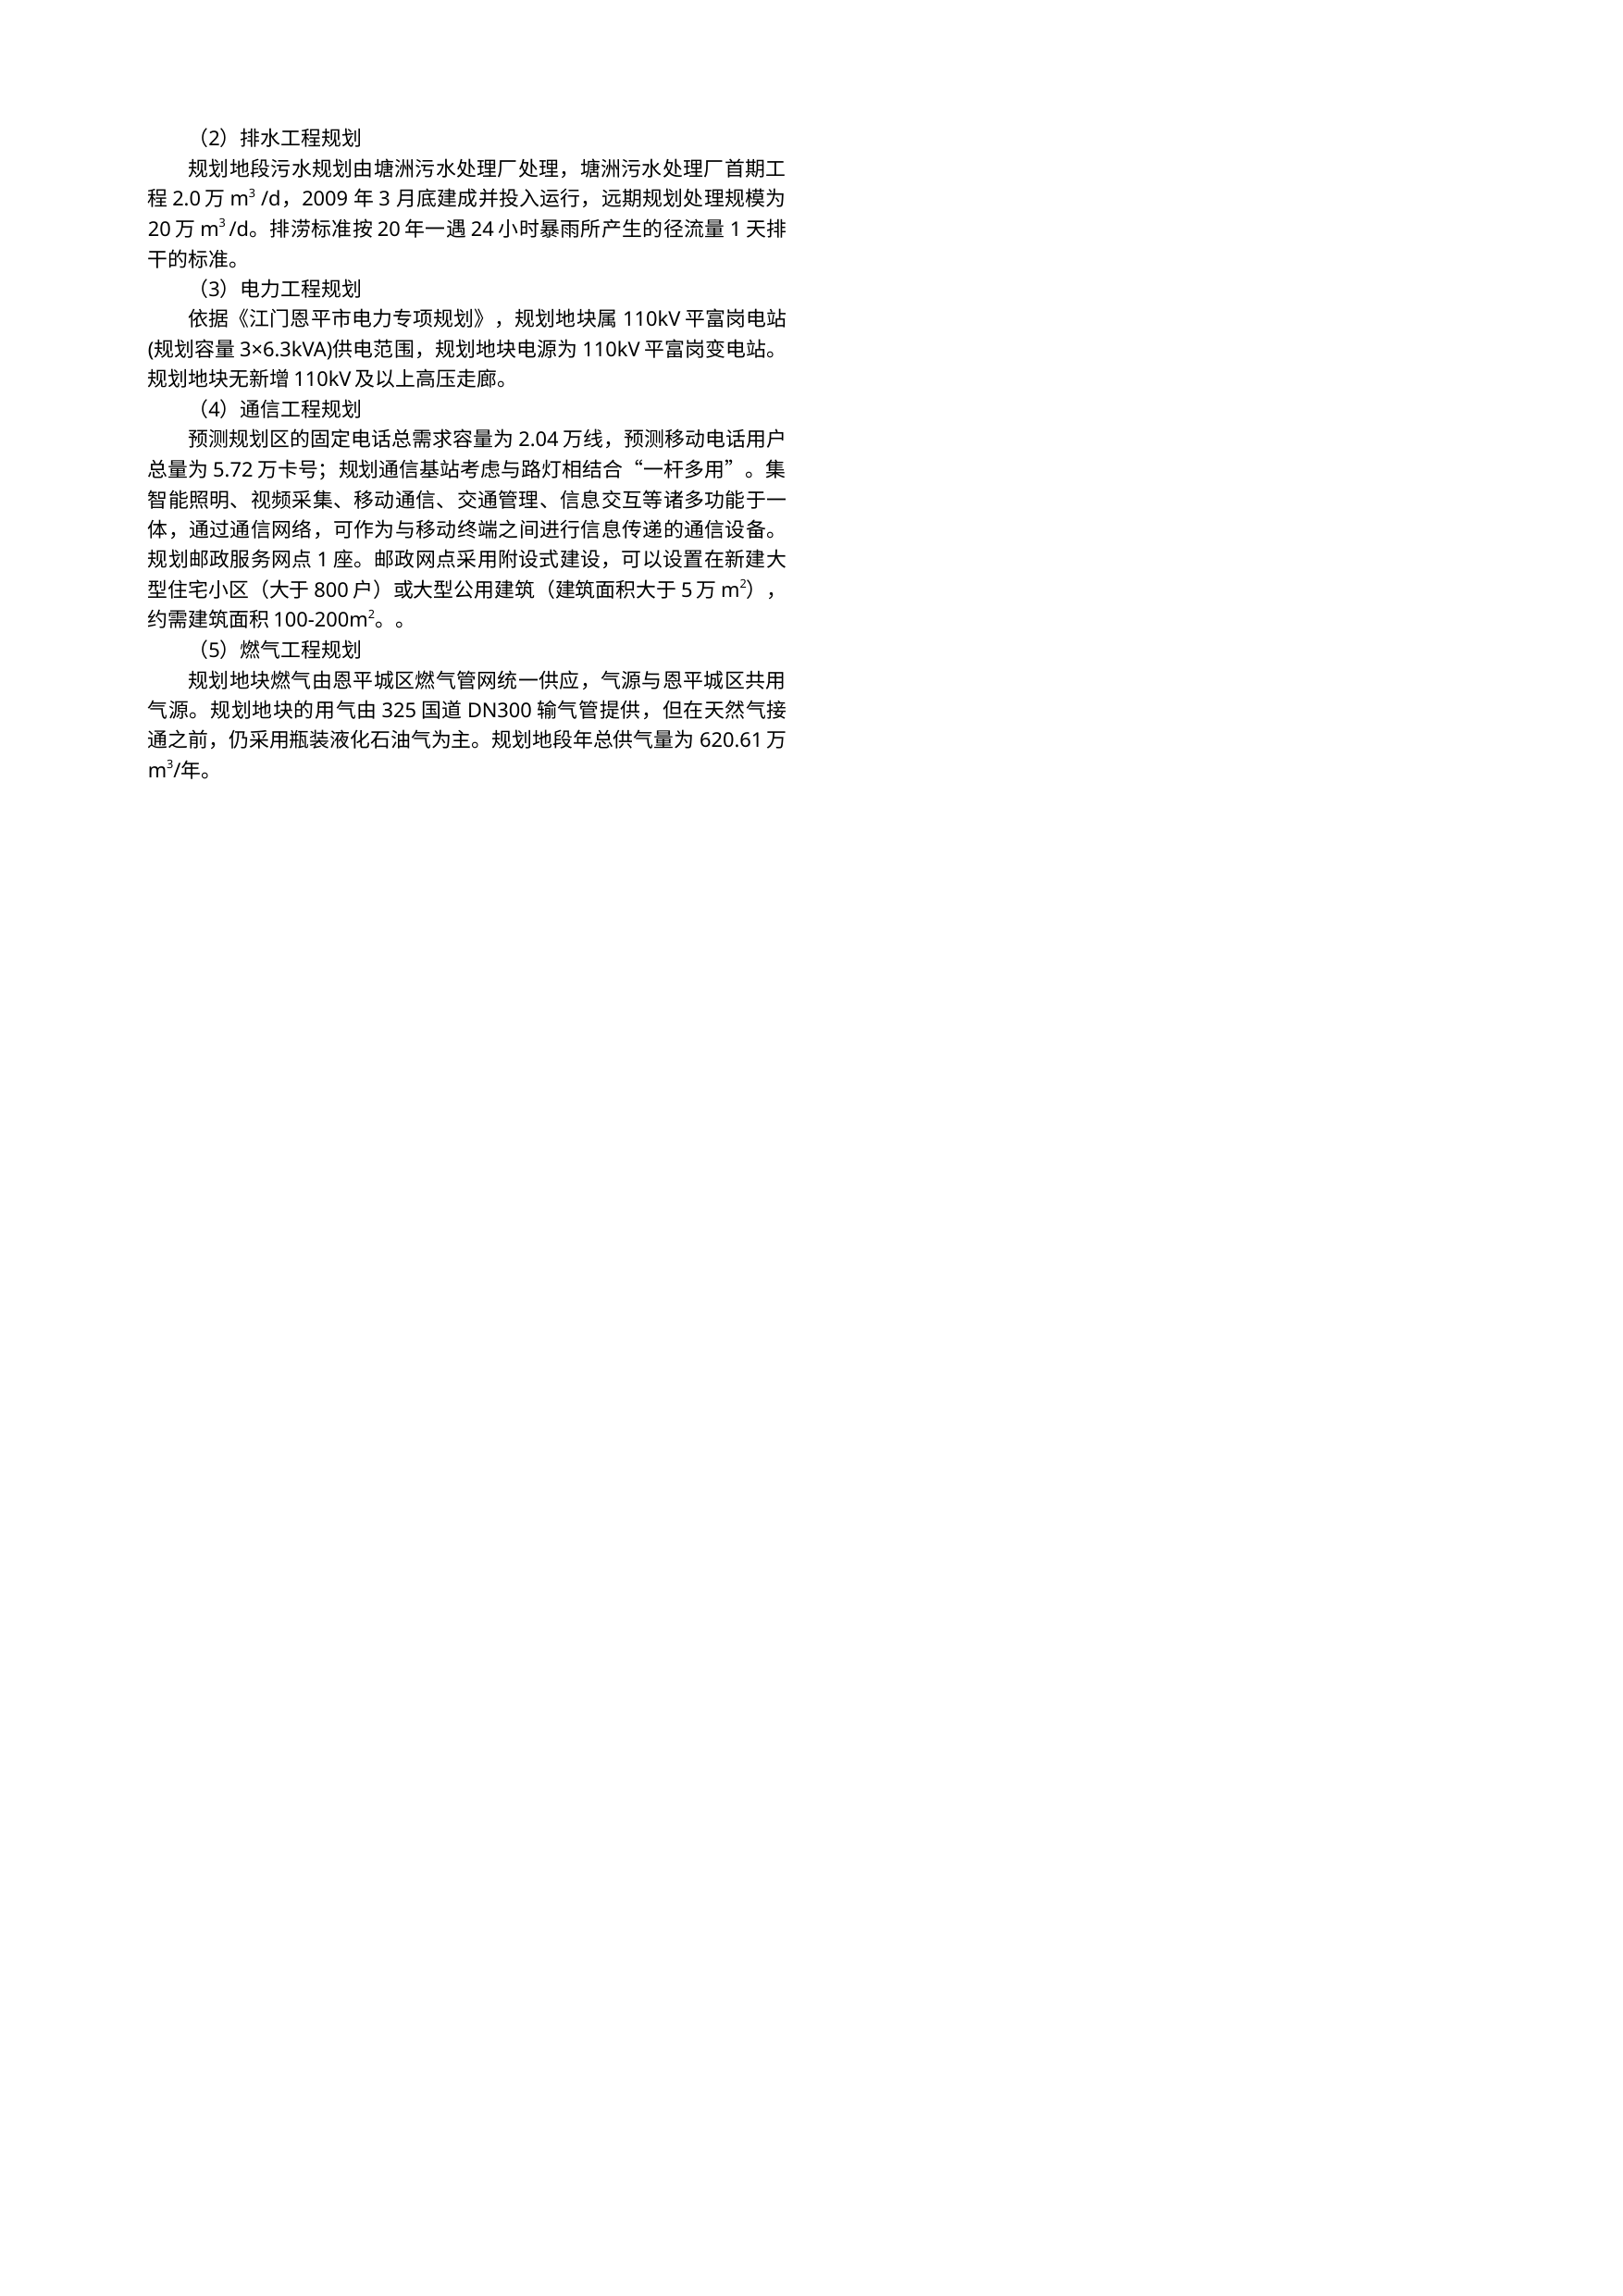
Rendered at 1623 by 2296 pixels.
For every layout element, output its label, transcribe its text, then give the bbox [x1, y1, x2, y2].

text （2）排水工程规划 [147, 122, 787, 153]
text 规划地段污水规划由塘洲污水处理厂处理，塘洲污水处理厂首期工程2.0万m3 /d，2009 年3 月底建成并投入运行，远期规划处理规模为20万m3 /d。排涝标准按20年一遇24小时暴雨所产生的径流量1天排干的标准。 [147, 153, 787, 273]
text 预测规划区的固定电话总需求容量为2.04万线，预测移动电话用户总量为5.72万卡号；规划通信基站考虑与路灯相结合“一杆多用”。集智能照明、视频采集、移动通信、交通管理、信息交互等诸多功能于一体，通过通信网络，可作为与移动终端之间进行信息传递的通信设备。规划邮政服务网点1座。邮政网点采用附设式建设，可以设置在新建大型住宅小区（大于800户）或大型公用建筑（建筑面积大于5万m2），约需建筑面积100-200m2。。 [147, 423, 787, 634]
text （5）燃气工程规划 [147, 634, 787, 664]
text （4）通信工程规划 [147, 393, 787, 423]
text 依据《江门恩平市电力专项规划》，规划地块属110kV平富岗电站(规划容量3×6.3kVA)供电范围，规划地块电源为110kV平富岗变电站。规划地块无新增110kV及以上高压走廊。 [147, 303, 787, 393]
text 规划地块燃气由恩平城区燃气管网统一供应，气源与恩平城区共用气源。规划地块的用气由325国道DN300输气管提供，但在天然气接通之前，仍采用瓶装液化石油气为主。规划地段年总供气量为620.61万m3/年。 [147, 664, 787, 784]
text （3）电力工程规划 [147, 273, 787, 303]
